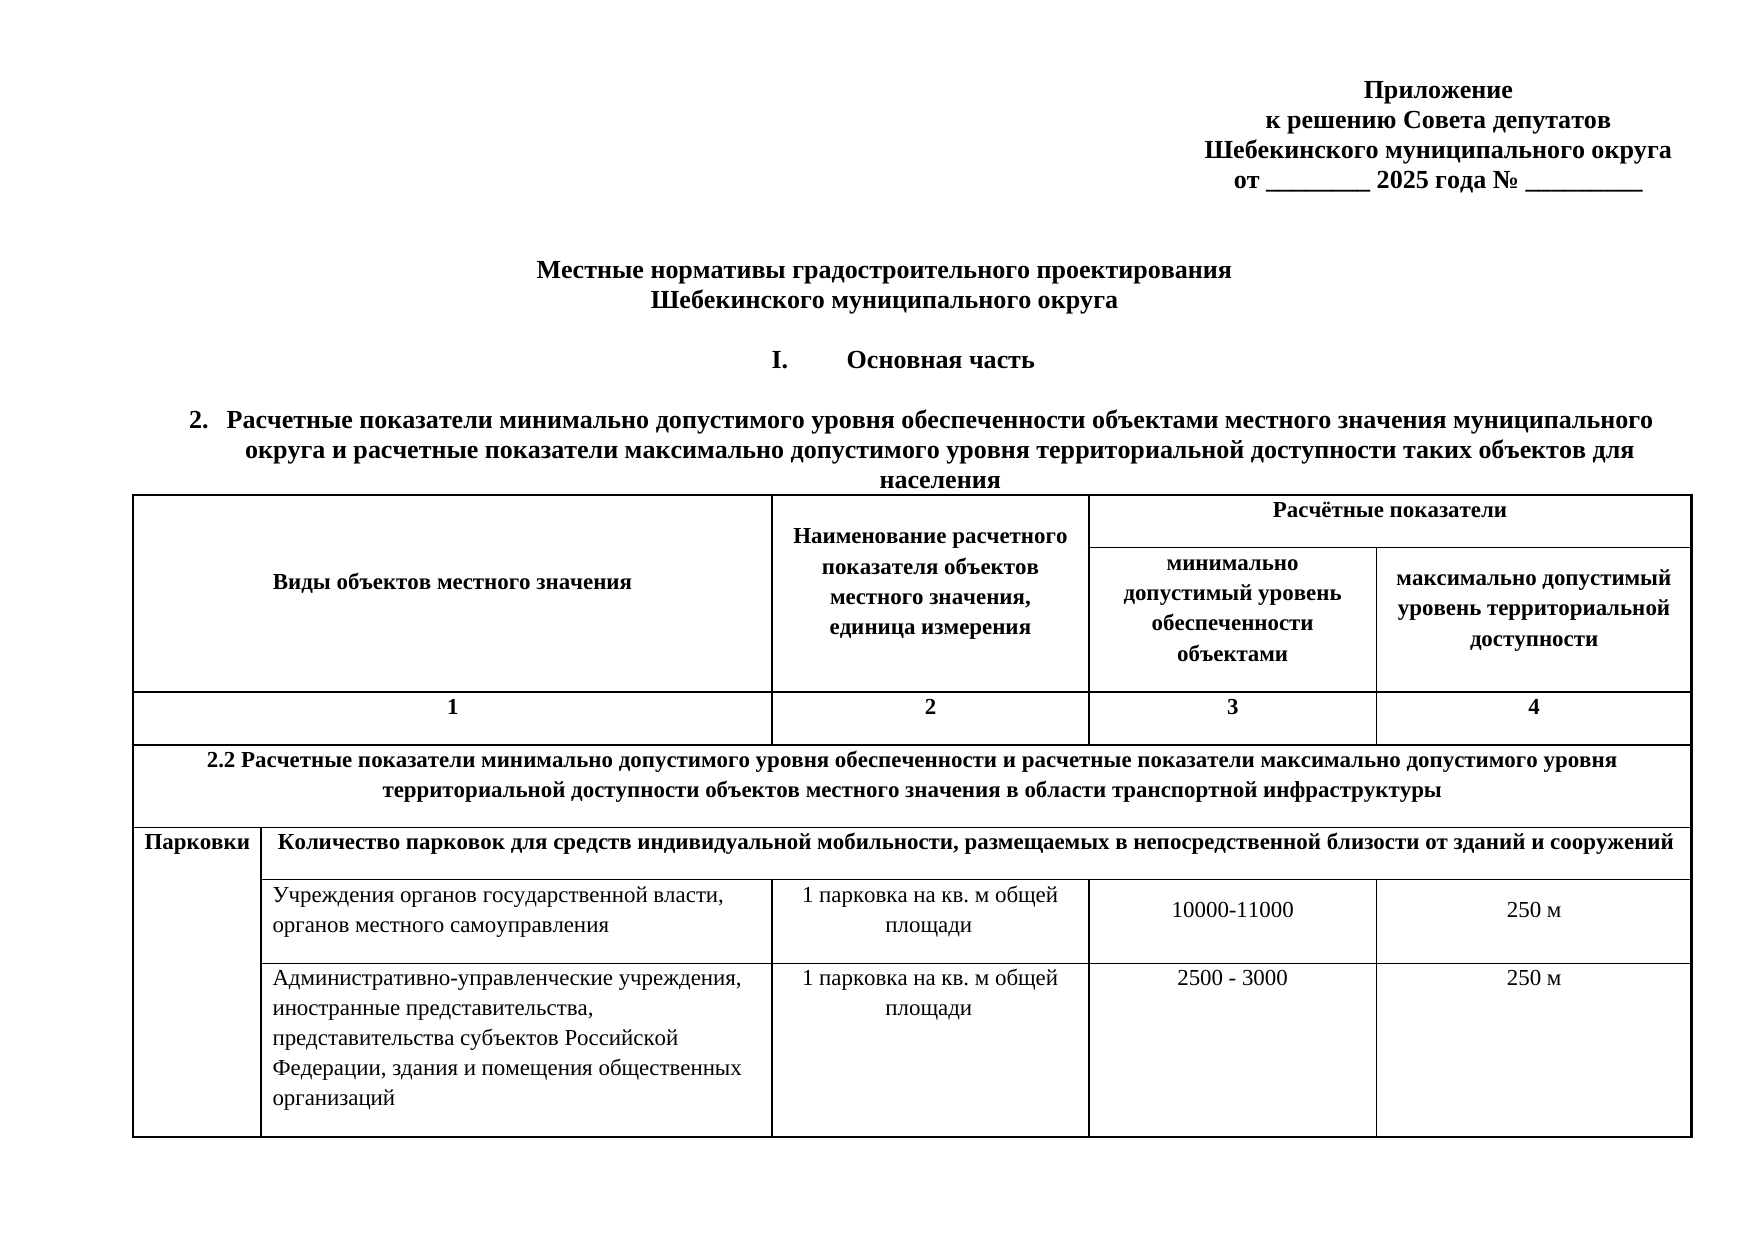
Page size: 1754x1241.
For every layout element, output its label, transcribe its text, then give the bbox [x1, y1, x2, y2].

text Шебекинского муниципального округа от ________ 2025 года № _________ [1196, 134, 1680, 194]
table_cell максимально допустимый уровень территориальной доступности [1377, 548, 1690, 691]
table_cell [773, 964, 1088, 1136]
table_cell 1 [134, 693, 771, 744]
table_cell 3 [1090, 693, 1376, 744]
table_cell Количество парковок для средств индивидуальной мобильности, размещаемых в непосредственной близости от зданий и сооружений [262, 828, 1690, 879]
text к решению Совета депутатов [1196, 104, 1680, 134]
table_cell 2 [773, 693, 1088, 744]
table_cell 250 м [1377, 964, 1690, 1136]
table_cell 1 парковка на кв. м общей площади [773, 880, 1088, 963]
list Расчетные показатели минимально допустимого уровня обеспеченности объектами местного значения муниципального округа и расчетные показатели максимально допустимого уровня территориальной доступности таких объектов для населения [162, 404, 1680, 494]
table_cell 2500 - 3000 [1090, 964, 1376, 1136]
table_cell 2.2 Расчетные показатели минимально допустимого уровня обеспеченности и расчетные показатели максимально допустимого уровня территориальной доступности объектов местного значения в области транспортной инфраструктуры [134, 746, 1690, 827]
table_cell минимально допустимый уровень обеспеченности объектами [1090, 548, 1376, 691]
table_cell Парковки [134, 828, 260, 1136]
table_header Наименование расчетного показателя объектов местного значения, единица измерения [773, 496, 1088, 691]
text Шебекинского муниципального округа [89, 284, 1680, 314]
text Местные нормативы градостроительного проектирования [89, 254, 1680, 284]
list Основная часть [126, 344, 1680, 374]
table_cell Административно-управленческие учреждения, иностранные представительства, представительства субъектов Российской Федерации, здания и помещения общественных организаций [262, 964, 771, 1136]
table_cell 4 [1377, 693, 1690, 744]
text Приложение [1196, 74, 1680, 104]
table_cell 10000-11000 [1090, 880, 1376, 963]
table_cell 250 м [1377, 880, 1690, 963]
table_header Виды объектов местного значения [134, 496, 771, 691]
table_cell Учреждения органов государственной власти, органов местного самоуправления [262, 880, 771, 963]
table_header Расчётные показатели [1090, 496, 1690, 547]
